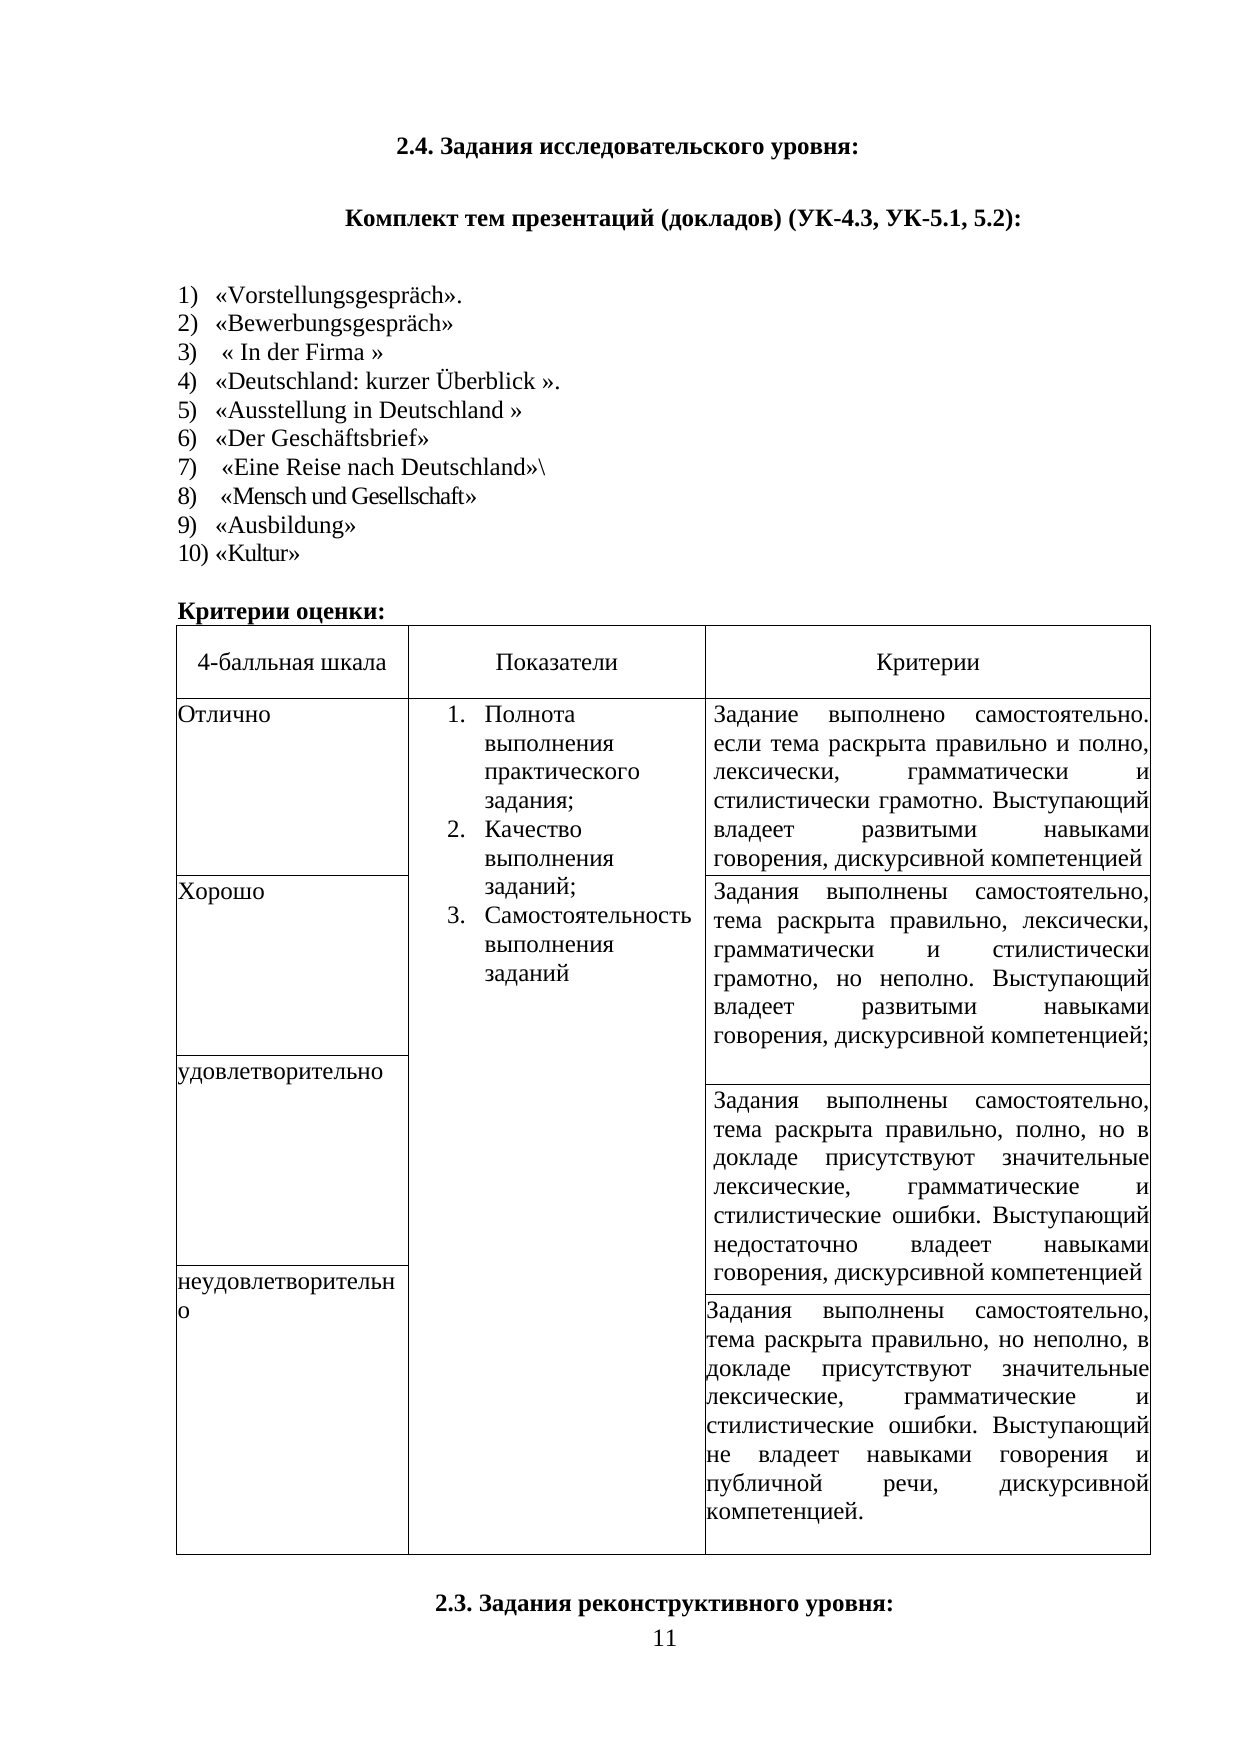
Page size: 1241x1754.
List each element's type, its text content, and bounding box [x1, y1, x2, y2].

table_cell Отлично [177, 699, 408, 875]
list «Kultur» [177, 538, 1152, 567]
table_header 4-балльная шкала [177, 626, 408, 698]
list «Deutschland: kurzer Überblick ». [177, 366, 1152, 395]
list «Vorstellungsgespräch». [177, 280, 1152, 308]
table_cell Задания выполнены самостоятельно, тема раскрыта правильно, лексически, грамматически и стилистически грамотно, но неполно. Выступающий владеет развитыми навыками говорения, дискурсивной компетенцией; [706, 876, 1150, 1084]
list «Der Geschäftsbrief» [177, 423, 1152, 452]
table_cell Задания выполнены самостоятельно, тема раскрыта правильно, полно, но в докладе присутствуют значительные лексические, грамматические и стилистические ошибки. Выступающий недостаточно владеет навыками говорения, дискурсивной компетенцией [706, 1085, 1150, 1294]
list «Ausbildung» [177, 510, 1152, 538]
table_cell Задание выполнено самостоятельно. если тема раскрыта правильно и полно, лексически, грамматически и стилистически грамотно. Выступающий владеет развитыми навыками говорения, дискурсивной компетенцией [706, 699, 1150, 875]
table_cell Хорошо [177, 876, 408, 1055]
list «Ausstellung in Deutschland » [177, 395, 1152, 423]
table_cell удовлетворительно [177, 1056, 408, 1265]
table_cell неудовлетворительно [177, 1266, 408, 1554]
text Критерии оценки: [177, 596, 1152, 625]
table_header Показатели [409, 626, 705, 698]
list « In der Firma » [177, 337, 1152, 366]
table_header Критерии [706, 626, 1150, 698]
text Комплект тем презентаций (докладов) (УК-4.3, УК-5.1, 5.2): [177, 203, 1152, 232]
table_cell Полнота выполнения практического задания; Качество выполнения заданий; Самостоятельность выполнения заданий [409, 699, 705, 1554]
list «Eine Reise nach Deutschland»\ [177, 452, 1152, 481]
text 2.4. Задания исследовательского уровня: [177, 131, 1152, 160]
table_cell Задания выполнены самостоятельно, тема раскрыта правильно, но неполно, в докладе присутствуют значительные лексические, грамматические и стилистические ошибки. Выступающий не владеет навыками говорения и публичной речи, дискурсивной компетенцией. [706, 1324, 1150, 1554]
text 2.3. Задания реконструктивного уровня: [177, 1588, 1152, 1617]
list «Bewerbungsgespräch» [177, 308, 1152, 337]
list «Mensch und Gesellschaft» [177, 481, 1152, 510]
